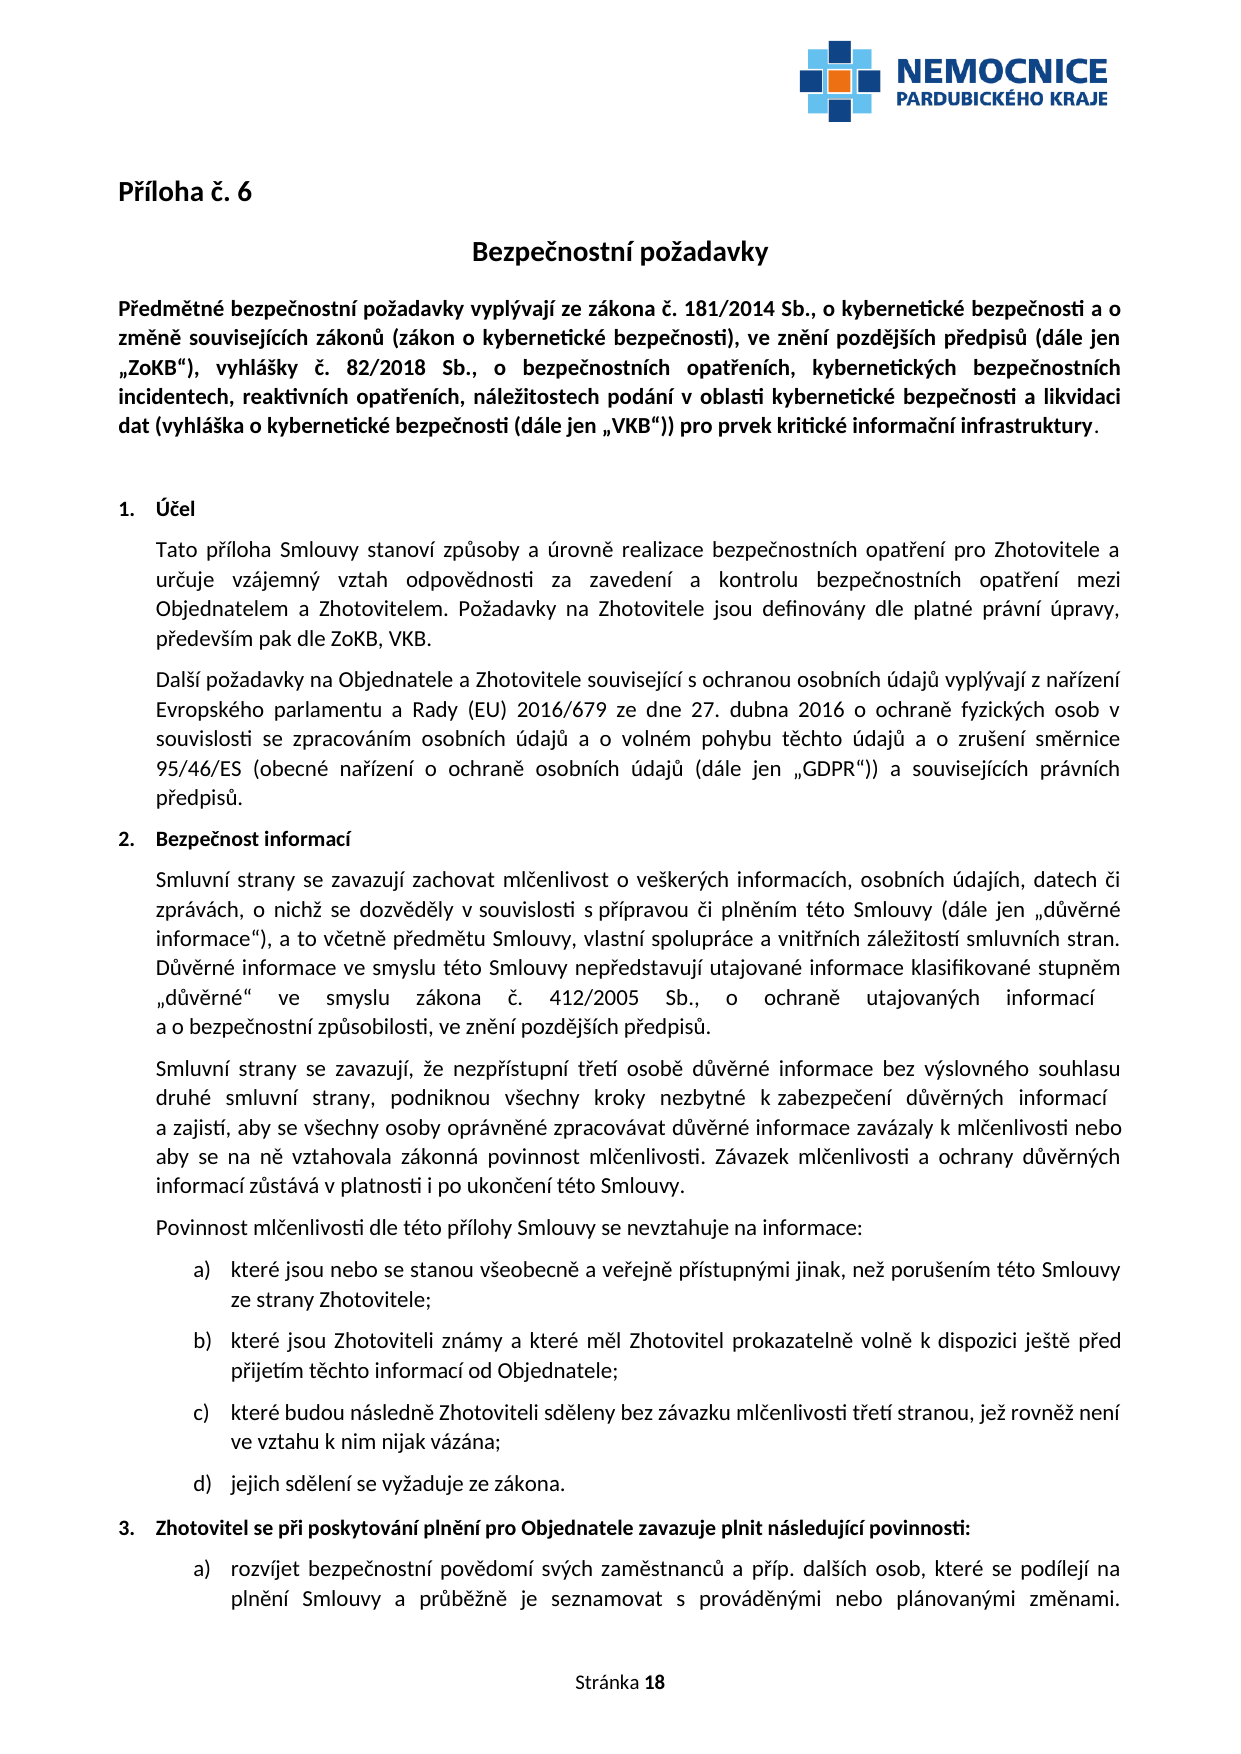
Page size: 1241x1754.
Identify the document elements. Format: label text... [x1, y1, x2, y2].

list Účel [118, 495, 1122, 522]
text Tato příloha Smlouvy stanoví způsoby a úrovně realizace bezpečnostních opatření pro Zhotovitele a určuje vzájemný vztah odpovědnosti za zavedení a kontrolu bezpečnostních opatření mezi Objednatelem a Zhotovitelem. Požadavky na Zhotovitele jsou definovány dle platné právní úpravy, především pak dle ZoKB, VKB. [156, 536, 1122, 652]
subtitle Příloha č. 6 [118, 173, 1122, 208]
picture [798, 39, 1108, 123]
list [193, 1554, 1122, 1612]
text Další požadavky na Objednatele a Zhotovitele související s ochranou osobních údajů vyplývají z nařízení Evropského parlamentu a Rady (EU) 2016/679 ze dne 27. dubna 2016 o ochraně fyzických osob v souvislosti se zpracováním osobních údajů a o volném pohybu těchto údajů a o zrušení směrnice 95/46/ES (obecné nařízení o ochraně osobních údajů (dále jen „GDPR“)) a souvisejících právních předpisů. [156, 666, 1122, 811]
list které jsou nebo se stanou všeobecně a veřejně přístupnými jinak, než porušením této Smlouvy ze strany Zhotovitele; [193, 1255, 1122, 1313]
text Povinnost mlčenlivosti dle této přílohy Smlouvy se nevztahuje na informace: [156, 1213, 1122, 1242]
list jejich sdělení se vyžaduje ze zákona. [193, 1469, 1122, 1497]
list Bezpečnost informací [118, 825, 1122, 852]
text Smluvní strany se zavazují zachovat mlčenlivost o veškerých informacích, osobních údajích, datech či zprávách, o nichž se dozvěděly v souvislosti s přípravou či plněním této Smlouvy (dále jen „důvěrné informace“), a to včetně předmětu Smlouvy, vlastní spolupráce a vnitřních záležitostí smluvních stran. Důvěrné informace ve smyslu této Smlouvy nepředstavují utajované informace klasifikované stupněm „důvěrné“ ve smyslu zákona č. 412/2005 Sb., o ochraně utajovaných informací a o bezpečnostní způsobilosti, ve znění pozdějších předpisů. [156, 865, 1122, 1040]
subtitle Bezpečnostní požadavky [118, 233, 1122, 269]
text Smluvní strany se zavazují, že nezpřístupní třetí osobě důvěrné informace bez výslovného souhlasu druhé smluvní strany, podniknou všechny kroky nezbytné k zabezpečení důvěrných informací a zajistí, aby se všechny osoby oprávněné zpracovávat důvěrné informace zavázaly k mlčenlivosti nebo aby se na ně vztahovala zákonná povinnost mlčenlivosti. Závazek mlčenlivosti a ochrany důvěrných informací zůstává v platnosti i po ukončení této Smlouvy. [156, 1054, 1122, 1200]
list které budou následně Zhotoviteli sděleny bez závazku mlčenlivosti třetí stranou, jež rovněž není ve vztahu k nim nijak vázána; [193, 1398, 1122, 1455]
text Předmětné bezpečnostní požadavky vyplývají ze zákona č. 181/2014 Sb., o kybernetické bezpečnosti a o změně souvisejících zákonů (zákon o kybernetické bezpečnosti), ve znění pozdějších předpisů (dále jen „ZoKB“), vyhlášky č. 82/2018 Sb., o bezpečnostních opatřeních, kybernetických bezpečnostních incidentech, reaktivních opatřeních, náležitostech podání v oblasti kybernetické bezpečnosti a likvidaci dat (vyhláška o kybernetické bezpečnosti (dále jen „VKB“)) pro prvek kritické informační infrastruktury. [118, 294, 1122, 439]
list které jsou Zhotoviteli známy a které měl Zhotovitel prokazatelně volně k dispozici ještě před přijetím těchto informací od Objednatele; [193, 1327, 1122, 1384]
list Zhotovitel se při poskytování plnění pro Objednatele zavazuje plnit následující povinnosti: [118, 1514, 1122, 1541]
